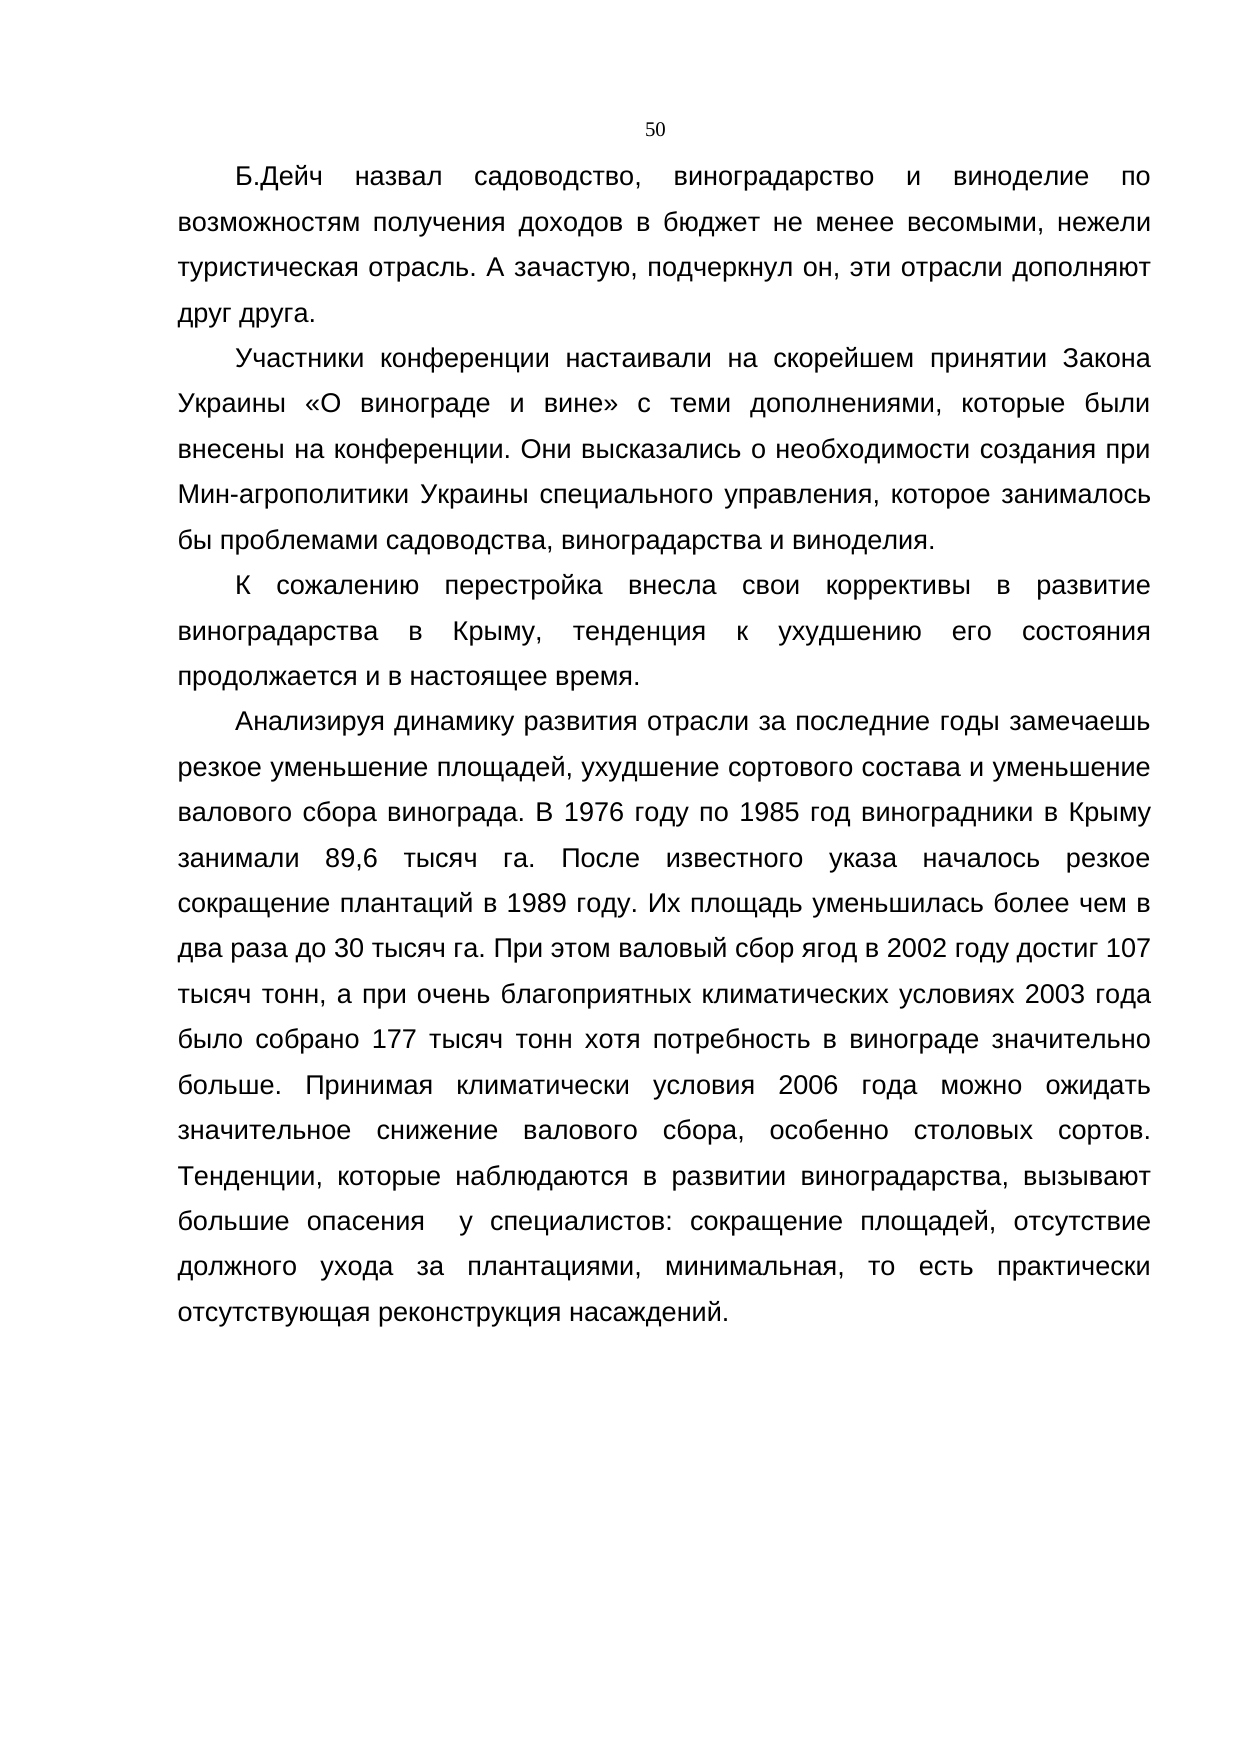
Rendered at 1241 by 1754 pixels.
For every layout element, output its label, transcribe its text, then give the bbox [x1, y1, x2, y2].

text Б.Дейч назвал садоводство, виноградарство и виноделие по возможностям получения доходов в бюджет не менее весомыми, нежели туристическая отрасль. А зачастую, подчеркнул он, эти отрасли дополняют друг друга. [177, 161, 1152, 328]
text Анализируя динамику развития отрасли за последние годы замечаешь резкое уменьшение площадей, ухудшение сортового состава и уменьшение валового сбора винограда. В 1976 году по 1985 год виноградники в Крыму занимали 89,6 тысяч га. После известного указа началось резкое сокращение плантаций в 1989 году. Их площадь уменьшилась более чем в два раза до 30 тысяч га. При этом валовый сбор ягод в 2002 году достиг 107 тысяч тонн, а при очень благоприятных климатических условиях 2003 года было собрано 177 тысяч тонн хотя потребность в винограде значительно больше. Принимая климатически условия 2006 года можно ожидать значительное снижение валового сбора, особенно столовых сортов. Тенденции, которые наблюдаются в развитии виноградарства, вызывают большие опасения у специалистов: сокращение площадей, отсутствие должного ухода за плантациями, минимальная, то есть практически отсутствующая реконструкция насаждений. [177, 706, 1152, 1327]
text Участники конференции настаивали на скорейшем принятии Закона Украины «О винограде и вине» с теми дополнениями, которые были внесены на конференции. Они высказались о необходимости создания при Мин-агрополитики Украины специального управления, которое занималось бы проблемами садоводства, виноградарства и виноделия. [177, 343, 1152, 555]
text К сожалению перестройка внесла свои коррективы в развитие виноградарства в Крыму, тенденция к ухудшению его состояния продолжается и в настоящее время. [177, 570, 1152, 691]
